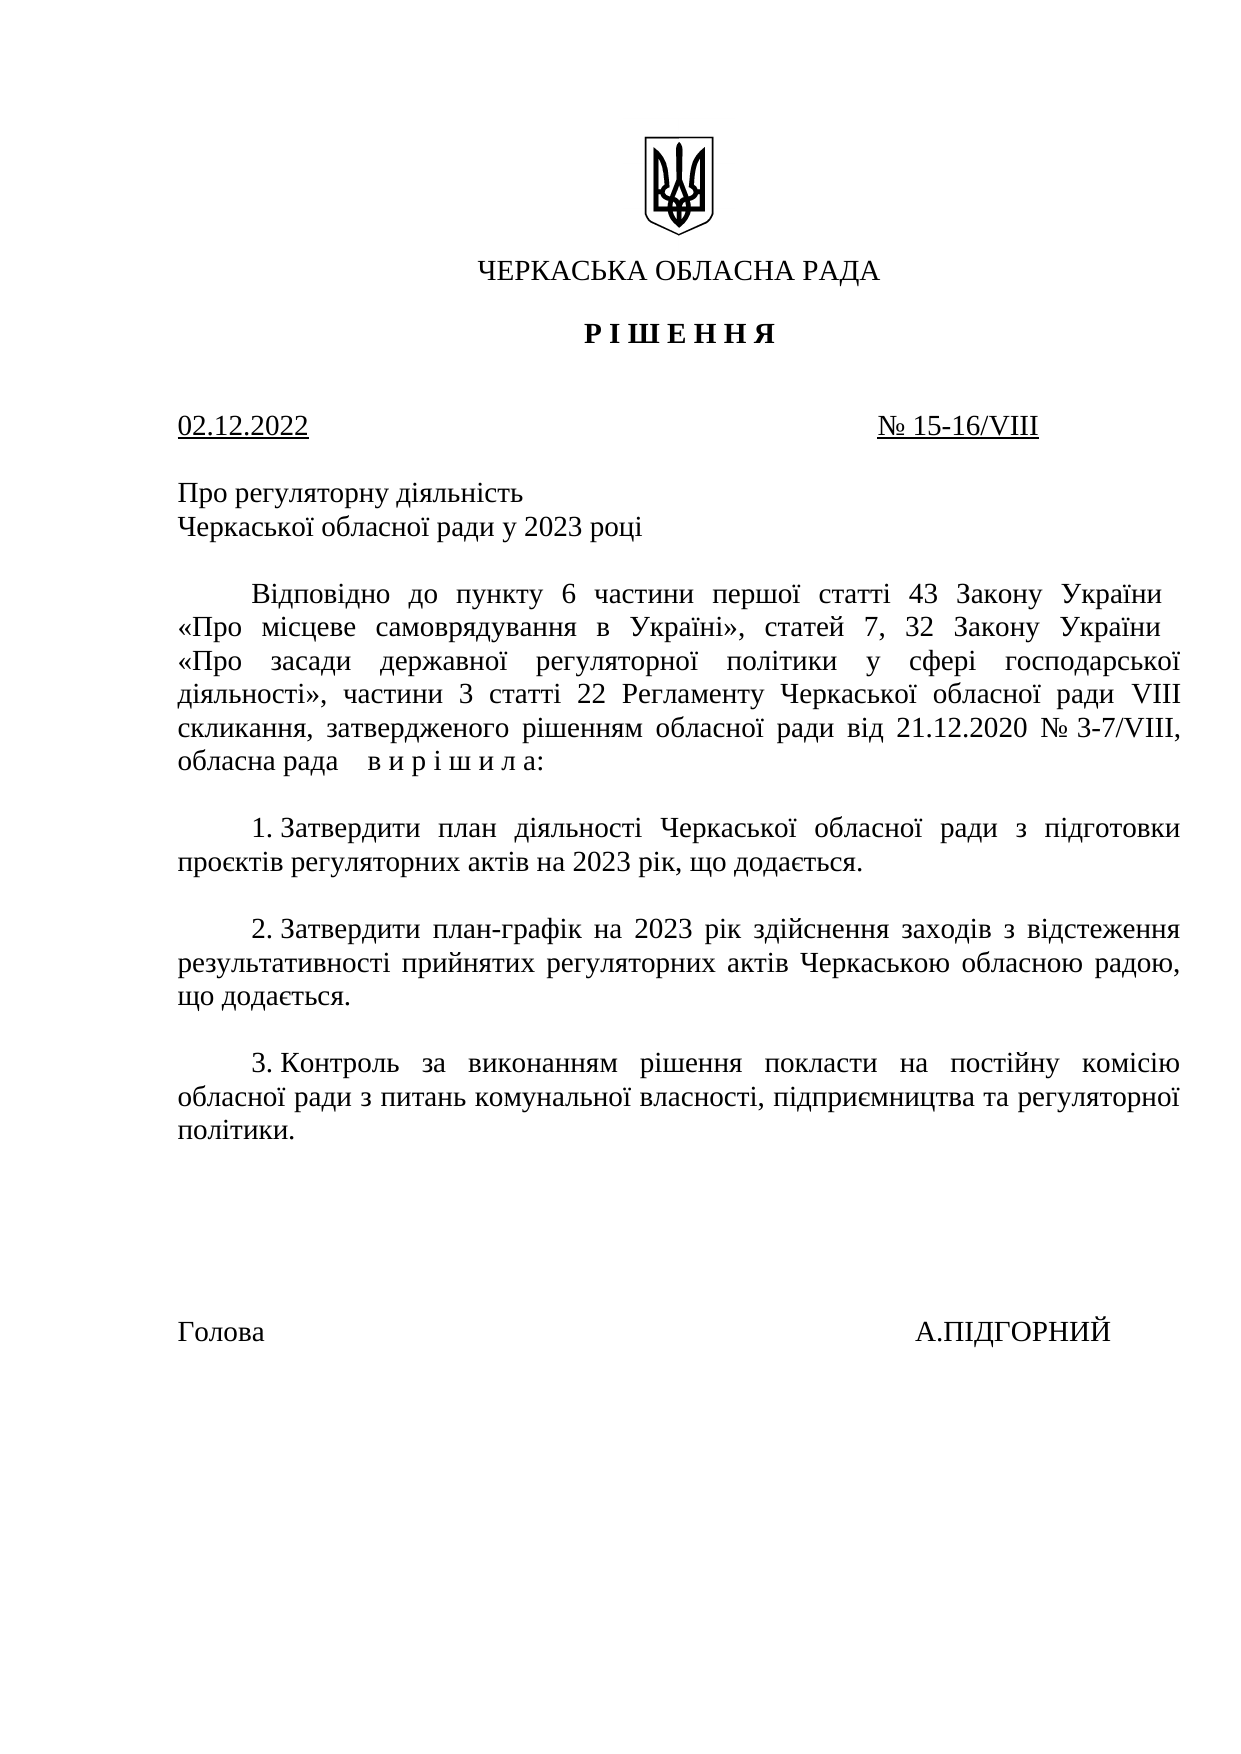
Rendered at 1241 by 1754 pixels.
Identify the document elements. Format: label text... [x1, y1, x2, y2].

text 3. Контроль за виконанням рішення покласти на постійну комісію обласної ради з питань комунальної власності, підприємництва та регуляторної політики. [177, 1045, 1181, 1146]
text Про регуляторну діяльність [177, 475, 1181, 509]
text Голова А.ПІДГОРНИЙ [177, 1314, 1187, 1347]
picture [622, 118, 736, 254]
text Р І Ш Е Н Н Я [177, 316, 1181, 349]
text Відповідно до пункту 6 частини першої статті 43 Закону України «Про місцеве самоврядування в Україні», статей 7, 32 Закону України «Про засади державної регуляторної політики у сфері господарської діяльності», частини 3 статті 22 Регламенту Черкаської обласної ради VIII скликання, затвердженого рішенням обласної ради від 21.12.2020 № 3-7/VIII, обласна рада в и р і ш и л а: [177, 576, 1181, 777]
text ЧЕРКАСЬКА ОБЛАСНА РАДА [177, 253, 1181, 287]
text Черкаської обласної ради у 2023 році [177, 509, 1181, 542]
text 2. Затвердити план-графік на 2023 рік здійснення заходів з відстеження результативності прийнятих регуляторних актів Черкаською обласною радою, що додається. [177, 911, 1181, 1012]
text 02.12.2022 № 15-16/VIII [177, 408, 1181, 442]
text 1. Затвердити план діяльності Черкаської обласної ради з підготовки проєктів регуляторних актів на 2023 рік, що додається. [177, 811, 1181, 878]
